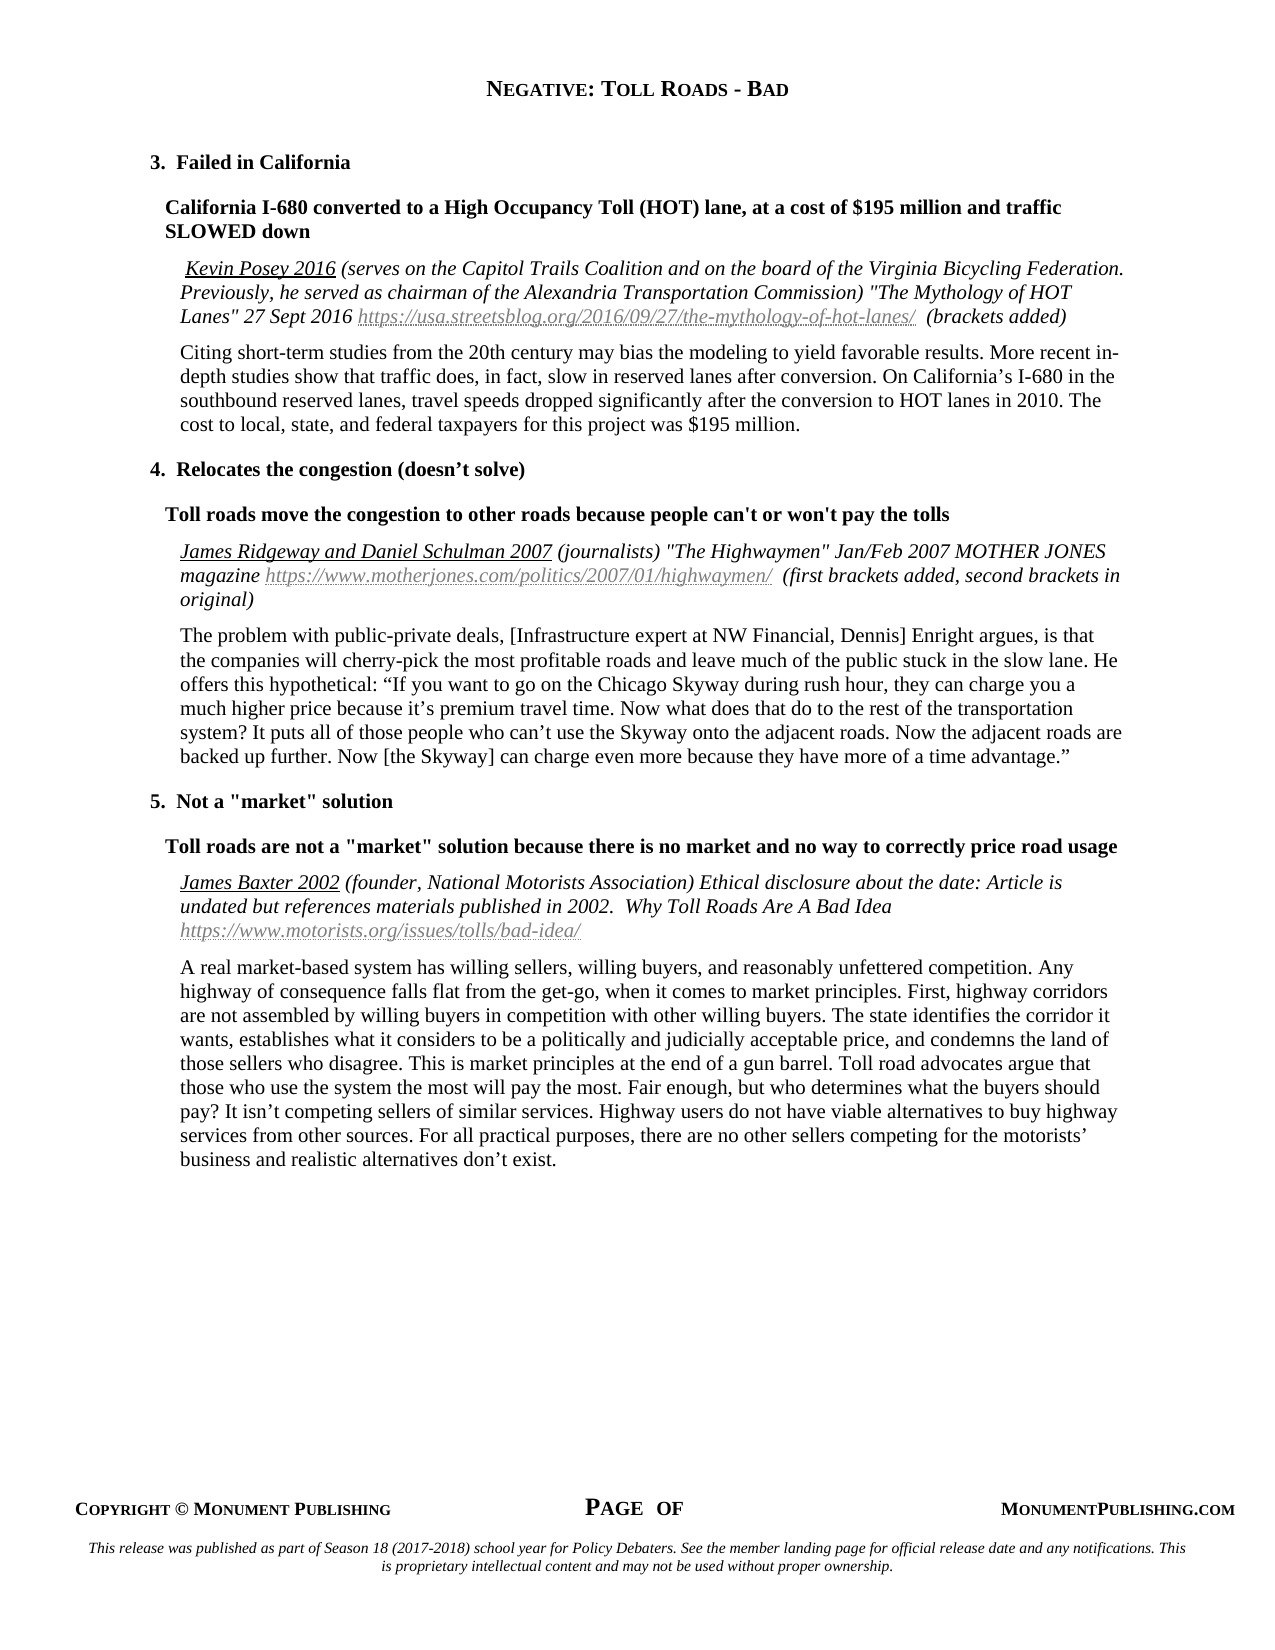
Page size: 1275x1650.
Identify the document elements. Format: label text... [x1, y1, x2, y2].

text Citing short-term studies from the 20th century may bias the modeling to yield favorable results. More recent in-depth studies show that traffic does, in fact, slow in reserved lanes after conversion. On California’s I-680 in the southbound reserved lanes, travel speeds dropped significantly after the conversion to HOT lanes in 2010. The cost to local, state, and federal taxpayers for this project was $195 million. [180, 340, 1125, 436]
text 4. Relocates the congestion (doesn’t solve) [150, 457, 1125, 481]
text California I-680 converted to a High Occupancy Toll (HOT) lane, at a cost of $195 million and traffic SLOWED down [165, 195, 1125, 243]
text A real market-based system has willing sellers, willing buyers, and reasonably unfettered competition. Any highway of consequence falls flat from the get-go, when it comes to market principles. First, highway corridors are not assembled by willing buyers in competition with other willing buyers. The state identifies the corridor it wants, establishes what it considers to be a politically and judicially acceptable price, and condemns the land of those sellers who disagree. This is market principles at the end of a gun barrel. Toll road advocates argue that those who use the system the most will pay the most. Fair enough, but who determines what the buyers should pay? It isn’t competing sellers of similar services. Highway users do not have viable alternatives to buy highway services from other sources. For all practical purposes, there are no other sellers competing for the motorists’ business and realistic alternatives don’t exist. [180, 955, 1125, 1171]
text Toll roads are not a "market" solution because there is no market and no way to correctly price road usage [165, 833, 1125, 858]
text 3. Failed in California [150, 150, 1125, 174]
text James Baxter 2002 (founder, National Motorists Association) Ethical disclosure about the date: Article is undated but references materials published in 2002. Why Toll Roads Are A Bad Idea https://www.motorists.org/issues/tolls/bad-idea/ [180, 870, 1125, 942]
text The problem with public-private deals, [Infrastructure expert at NW Financial, Dennis] Enright argues, is that the companies will cherry-pick the most profitable roads and leave much of the public stuck in the slow lane. He offers this hypothetical: “If you want to go on the Chicago Skyway during rush hour, they can charge you a much higher price because it’s premium travel time. Now what does that do to the rest of the transportation system? It puts all of those people who can’t use the Skyway onto the adjacent roads. Now the adjacent roads are backed up further. Now [the Skyway] can charge even more because they have more of a time advantage.” [180, 623, 1125, 768]
text Toll roads move the congestion to other roads because people can't or won't pay the tolls [165, 502, 1125, 526]
text 5. Not a "market" solution [150, 789, 1125, 813]
text James Ridgeway and Daniel Schulman 2007 (journalists) "The Highwaymen" Jan/Feb 2007 MOTHER JONES magazine https://www.motherjones.com/politics/2007/01/highwaymen/ (first brackets added, second brackets in original) [180, 539, 1125, 611]
